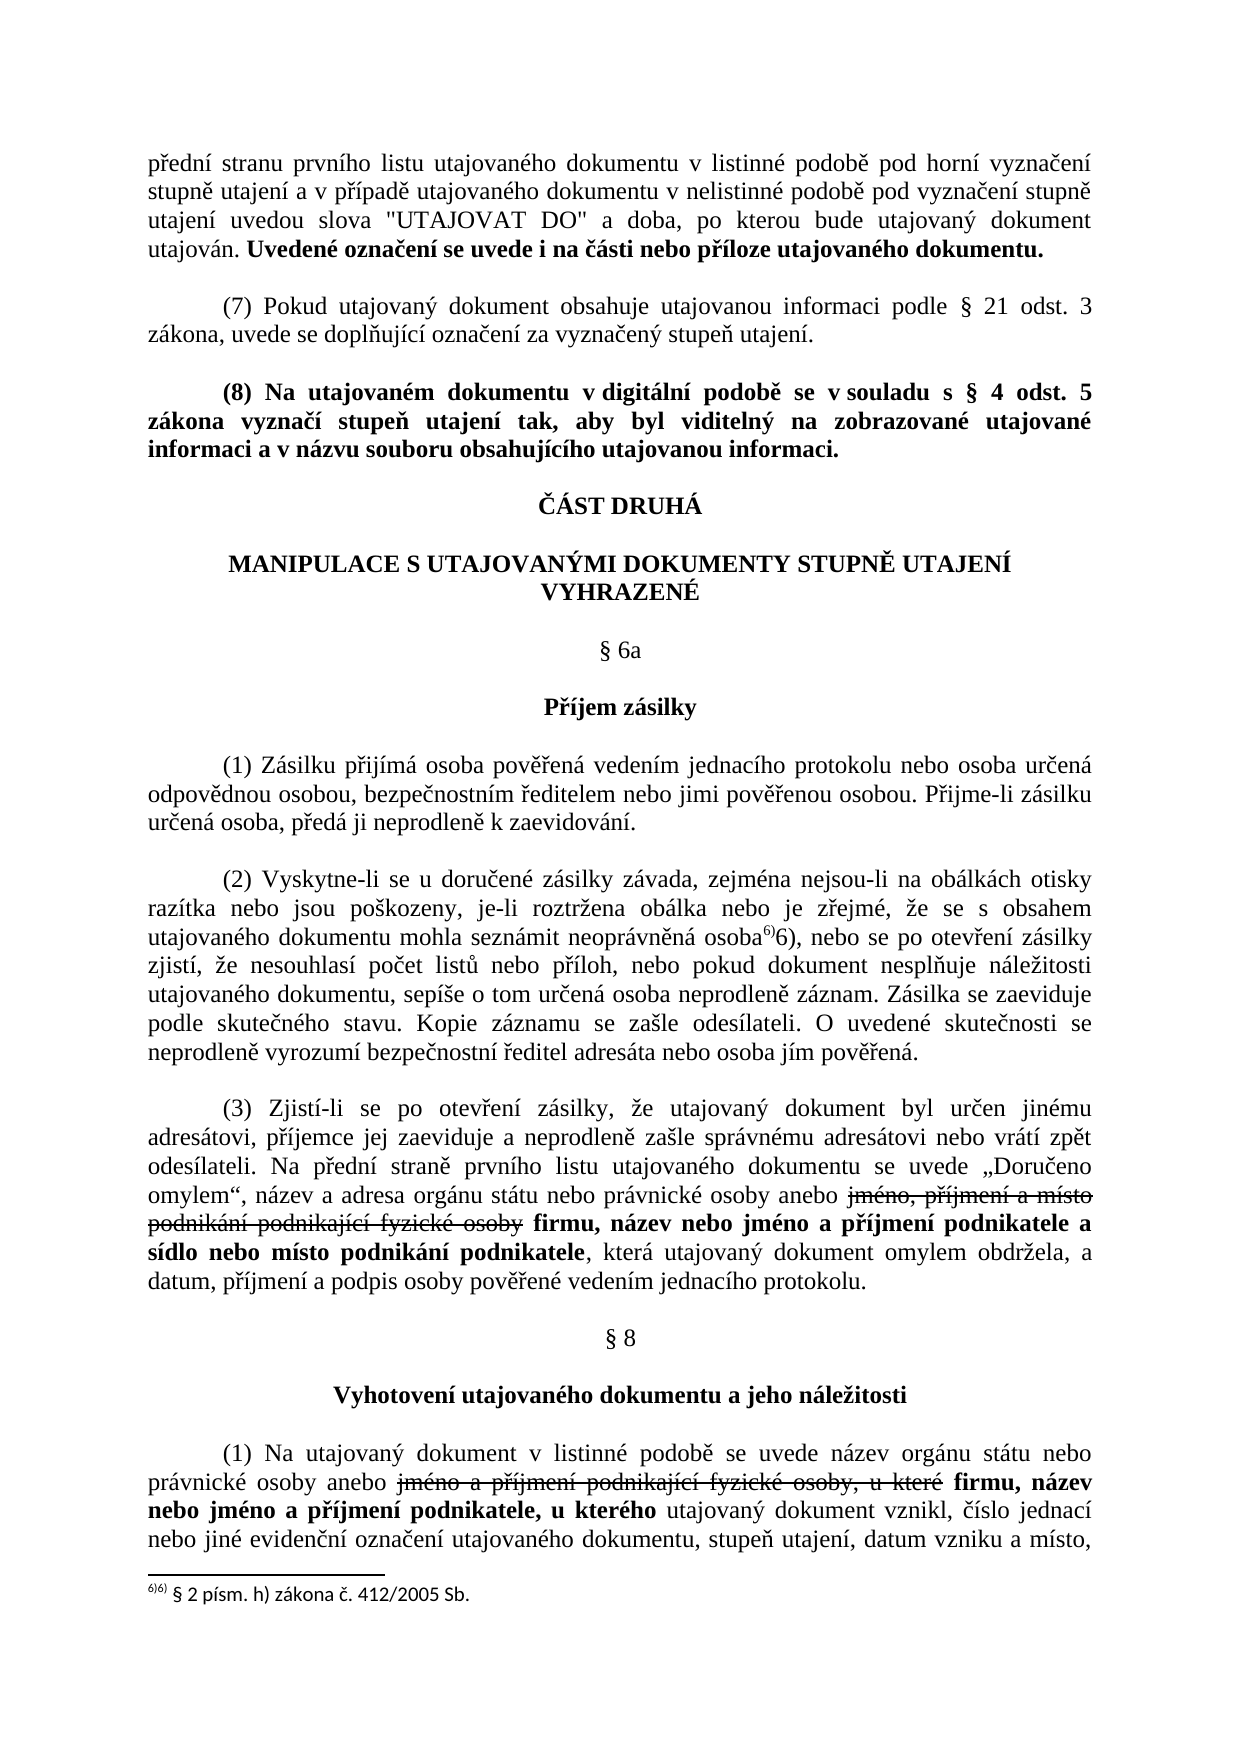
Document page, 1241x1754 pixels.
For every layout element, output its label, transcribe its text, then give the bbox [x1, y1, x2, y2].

text § 6a [148, 635, 1092, 664]
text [148, 148, 1092, 263]
text (3) Zjistí-li se po otevření zásilky, že utajovaný dokument byl určen jinému adresátovi, příjemce jej zaeviduje a neprodleně zašle správnému adresátovi nebo vrátí zpět odesílateli. Na přední straně prvního listu utajovaného dokumentu se uvede „Doručeno omylem“, název a adresa orgánu státu nebo právnické osoby anebo jméno, příjmení a místo podnikání podnikající fyzické osoby firmu, název nebo jméno a příjmení podnikatele a sídlo nebo místo podnikání podnikatele, která utajovaný dokument omylem obdržela, a datum, příjmení a podpis osoby pověřené vedením jednacího protokolu. [148, 1093, 1092, 1295]
text (8) Na utajovaném dokumentu v digitální podobě se v souladu s § 4 odst. 5 zákona vyznačí stupeň utajení tak, aby byl viditelný na zobrazované utajované informaci a v názvu souboru obsahujícího utajovanou informaci. [148, 377, 1092, 463]
text Příjem zásilky [148, 692, 1092, 721]
text (7) Pokud utajovaný dokument obsahuje utajovanou informaci podle § 21 odst. 3 zákona, uvede se doplňující označení za vyznačený stupeň utajení. [148, 291, 1092, 348]
text § 8 [148, 1323, 1092, 1352]
text Vyhotovení utajovaného dokumentu a jeho náležitosti [148, 1380, 1092, 1409]
text (1) Zásilku přijímá osoba pověřená vedením jednacího protokolu nebo osoba určená odpovědnou osobou, bezpečnostním ředitelem nebo jimi pověřenou osobou. Přijme-li zásilku určená osoba, předá ji neprodleně k zaevidování. [148, 750, 1092, 836]
text ČÁST DRUHÁ [148, 491, 1092, 520]
text MANIPULACE S UTAJOVANÝMI DOKUMENTY STUPNĚ UTAJENÍ VYHRAZENÉ [148, 549, 1092, 606]
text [148, 1438, 1092, 1553]
text (2) Vyskytne-li se u doručené zásilky závada, zejména nejsou-li na obálkách otisky razítka nebo jsou poškozeny, je-li roztržena obálka nebo je zřejmé, že se s obsahem utajovaného dokumentu mohla seznámit neoprávněná osoba6), nebo se po otevření zásilky zjistí, že nesouhlasí počet listů nebo příloh, nebo pokud dokument nesplňuje náležitosti utajovaného dokumentu, sepíše o tom určená osoba neprodleně záznam. Zásilka se zaeviduje podle skutečného stavu. Kopie záznamu se zašle odesílateli. O uvedené skutečnosti se neprodleně vyrozumí bezpečnostní ředitel adresáta nebo osoba jím pověřená. [148, 864, 1092, 1066]
